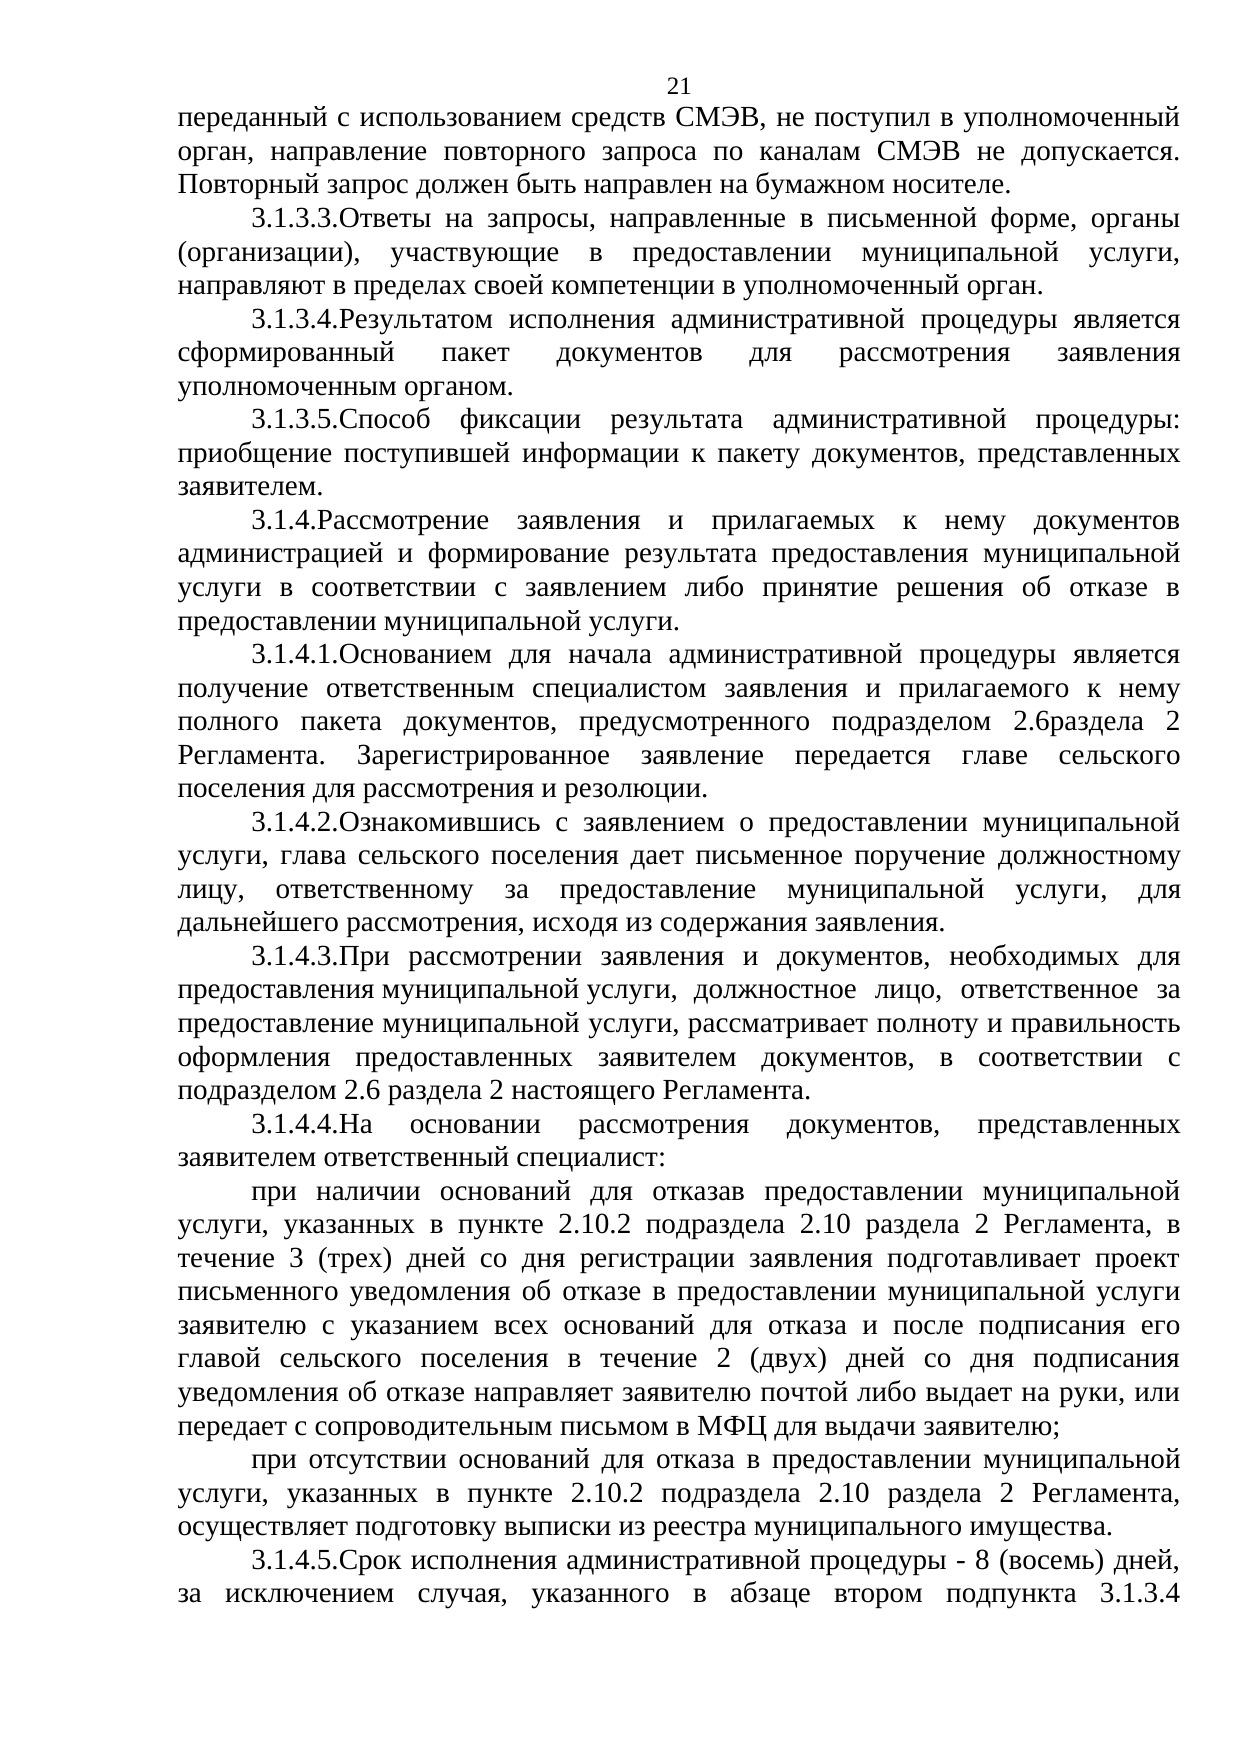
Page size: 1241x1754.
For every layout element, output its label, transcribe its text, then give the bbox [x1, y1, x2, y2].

text 3.1.4.3.При рассмотрении заявления и документов, необходимых для предоставления муниципальной услуги, должностное лицо, ответственное за предоставление муниципальной услуги, рассматривает полноту и правильность оформления предоставленных заявителем документов, в соответствии с подразделом 2.6 раздела 2 настоящего Регламента. [177, 938, 1181, 1106]
text 3.1.3.3.Ответы на запросы, направленные в письменной форме, органы (организации), участвующие в предоставлении муниципальной услуги, направляют в пределах своей компетенции в уполномоченный орган. [177, 200, 1181, 301]
text при отсутствии оснований для отказа в предоставлении муниципальной услуги, указанных в пункте 2.10.2 подраздела 2.10 раздела 2 Регламента, осуществляет подготовку выписки из реестра муниципального имущества. [177, 1441, 1181, 1542]
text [177, 1542, 1181, 1609]
text 3.1.4.Рассмотрение заявления и прилагаемых к нему документов администрацией и формирование результата предоставления муниципальной услуги в соответствии с заявлением либо принятие решения об отказе в предоставлении муниципальной услуги. [177, 502, 1181, 636]
text 3.1.4.4.На основании рассмотрения документов, представленных заявителем ответственный специалист: [177, 1106, 1181, 1173]
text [177, 99, 1181, 200]
text 3.1.4.1.Основанием для начала административной процедуры является получение ответственным специалистом заявления и прилагаемого к нему полного пакета документов, предусмотренного подразделом 2.6раздела 2 Регламента. Зарегистрированное заявление передается главе сельского поселения для рассмотрения и резолюции. [177, 636, 1181, 804]
text 3.1.4.2.Ознакомившись с заявлением о предоставлении муниципальной услуги, глава сельского поселения дает письменное поручение должностному лицу, ответственному за предоставление муниципальной услуги, для дальнейшего рассмотрения, исходя из содержания заявления. [177, 804, 1181, 938]
text 3.1.3.5.Способ фиксации результата административной процедуры: приобщение поступившей информации к пакету документов, представленных заявителем. [177, 401, 1181, 502]
text 3.1.3.4.Результатом исполнения административной процедуры является сформированный пакет документов для рассмотрения заявления уполномоченным органом. [177, 301, 1181, 401]
text при наличии оснований для отказав предоставлении муниципальной услуги, указанных в пункте 2.10.2 подраздела 2.10 раздела 2 Регламента, в течение 3 (трех) дней со дня регистрации заявления подготавливает проект письменного уведомления об отказе в предоставлении муниципальной услуги заявителю с указанием всех оснований для отказа и после подписания его главой сельского поселения в течение 2 (двух) дней со дня подписания уведомления об отказе направляет заявителю почтой либо выдает на руки, или передает с сопроводительным письмом в МФЦ для выдачи заявителю; [177, 1173, 1181, 1441]
